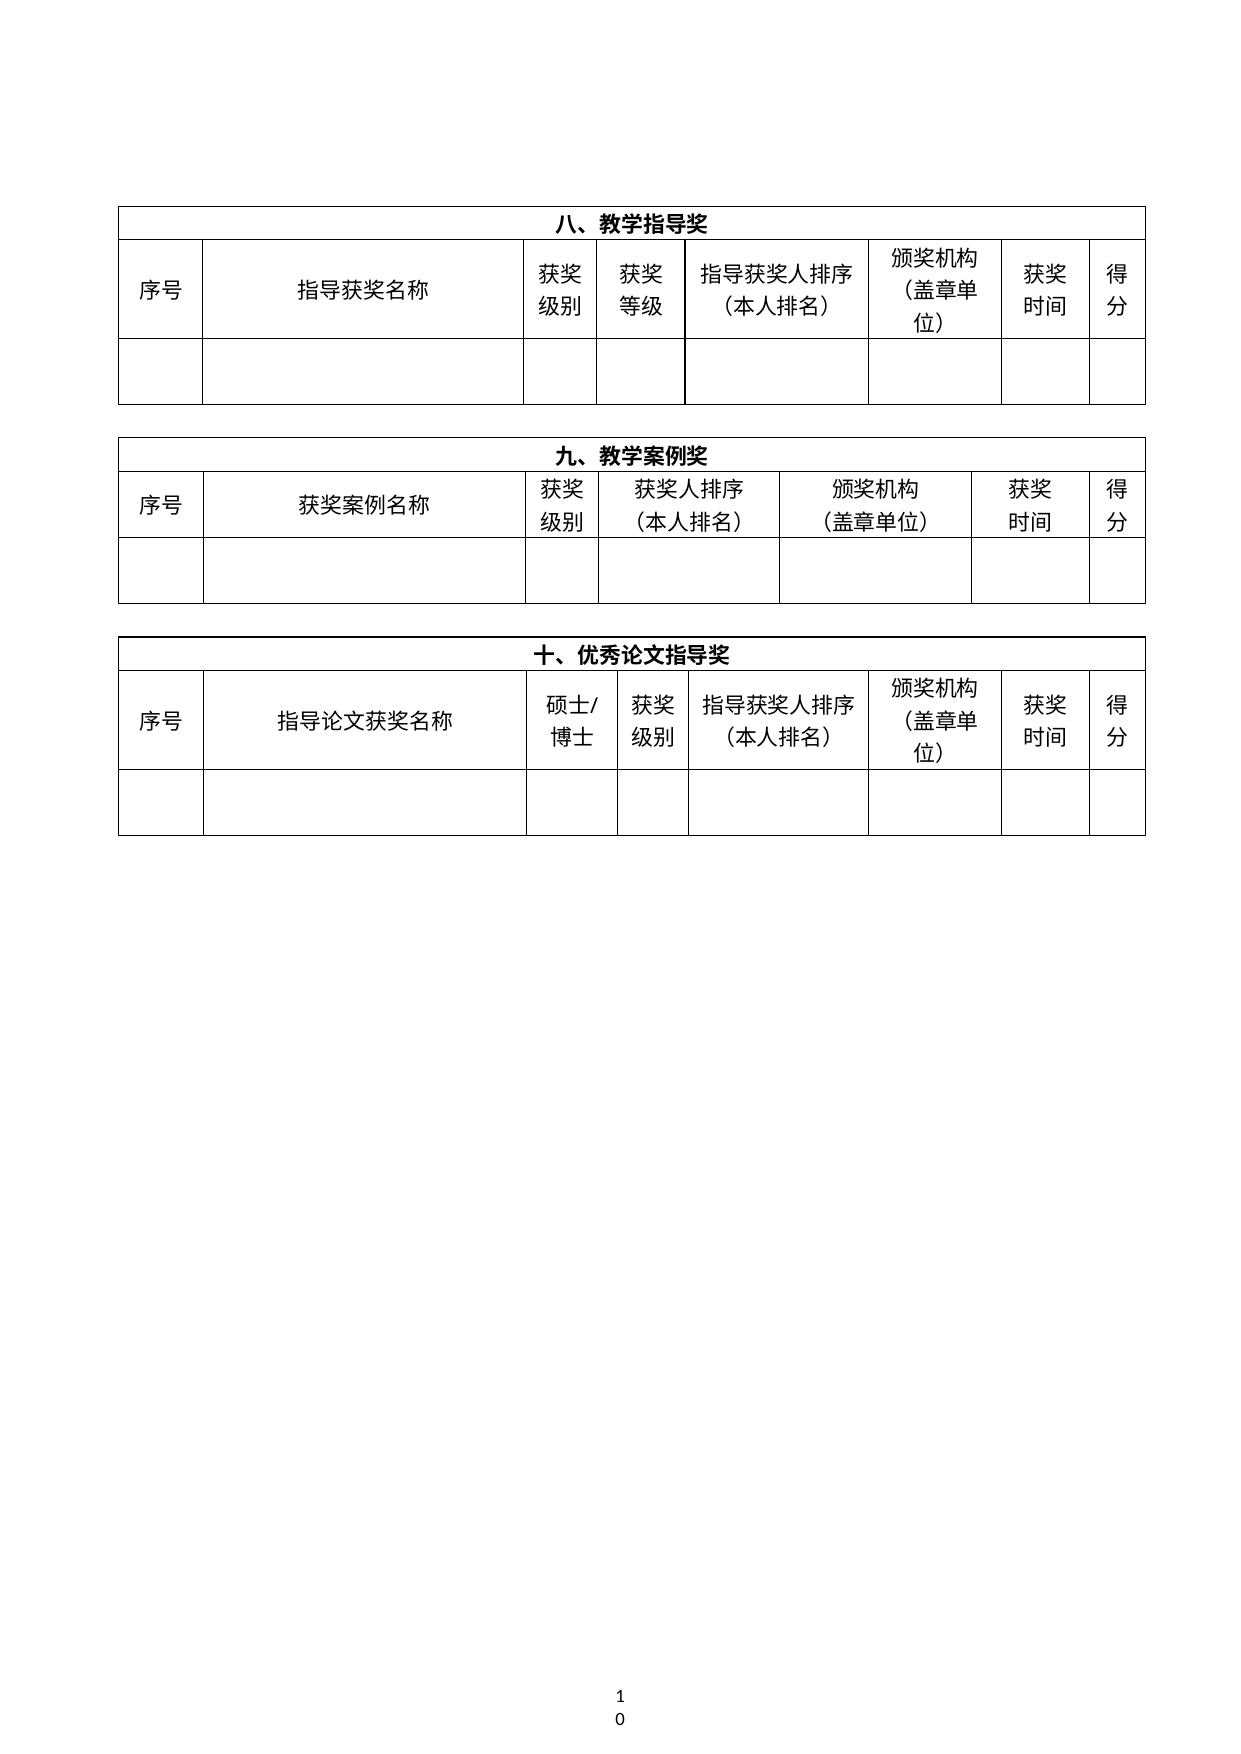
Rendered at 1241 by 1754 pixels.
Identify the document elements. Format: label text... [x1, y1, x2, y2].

table_header 八、教学指导奖 [119, 207, 1145, 239]
table_cell [524, 339, 596, 404]
table_cell 获奖 级别 [524, 240, 596, 338]
table_cell 指导获奖人排序 （本人排名） [686, 240, 868, 338]
table_cell 获奖 时间 [972, 472, 1089, 537]
table_cell 序号 [119, 472, 203, 537]
table_cell [1002, 339, 1089, 404]
table_cell 颁奖机构 （盖章单位） [869, 240, 1001, 338]
table_cell [1090, 339, 1145, 404]
table_cell [204, 538, 525, 603]
table_cell 获奖 等级 [597, 240, 684, 338]
table_cell [203, 339, 523, 404]
table_cell [618, 770, 688, 834]
table_cell [119, 538, 203, 603]
table_cell [599, 538, 779, 603]
table_cell 颁奖机构 （盖章单位） [780, 472, 971, 537]
table_cell [1002, 770, 1089, 834]
table_cell [686, 339, 868, 404]
table_cell [597, 339, 684, 404]
table_cell [1090, 538, 1145, 603]
table_header 九、教学案例奖 [119, 438, 1145, 471]
table_cell [204, 770, 526, 834]
table_cell 序号 [119, 240, 202, 338]
table_cell 指导论文获奖名称 [204, 671, 526, 768]
table_cell [526, 538, 598, 603]
table_cell 获奖 时间 [1002, 671, 1089, 768]
table_cell [119, 339, 202, 404]
table_cell 得分 [1090, 671, 1145, 768]
table_cell [527, 770, 617, 834]
table_cell 获奖 时间 [1002, 240, 1089, 338]
table_cell 得分 [1090, 472, 1145, 537]
table_cell 获奖人排序 （本人排名） [599, 472, 779, 537]
table_cell [689, 770, 868, 834]
table_cell 获奖案例名称 [204, 472, 525, 537]
table_cell [869, 770, 1001, 834]
table_cell 获奖 级别 [526, 472, 598, 537]
table_cell 指导获奖人排序 （本人排名） [689, 671, 868, 768]
table_cell 序号 [119, 671, 203, 768]
table_cell [869, 339, 1001, 404]
table_header 十、优秀论文指导奖 [119, 638, 1145, 670]
table_cell [780, 538, 971, 603]
table_cell 得分 [1090, 240, 1145, 338]
table_cell [972, 538, 1089, 603]
table_cell 颁奖机构 （盖章单位） [869, 671, 1001, 768]
table_cell 指导获奖名称 [203, 240, 523, 338]
table_cell [1090, 770, 1145, 834]
table_cell [119, 770, 203, 834]
table_cell 获奖 级别 [618, 671, 688, 768]
table_cell 硕士/博士 [527, 671, 617, 768]
